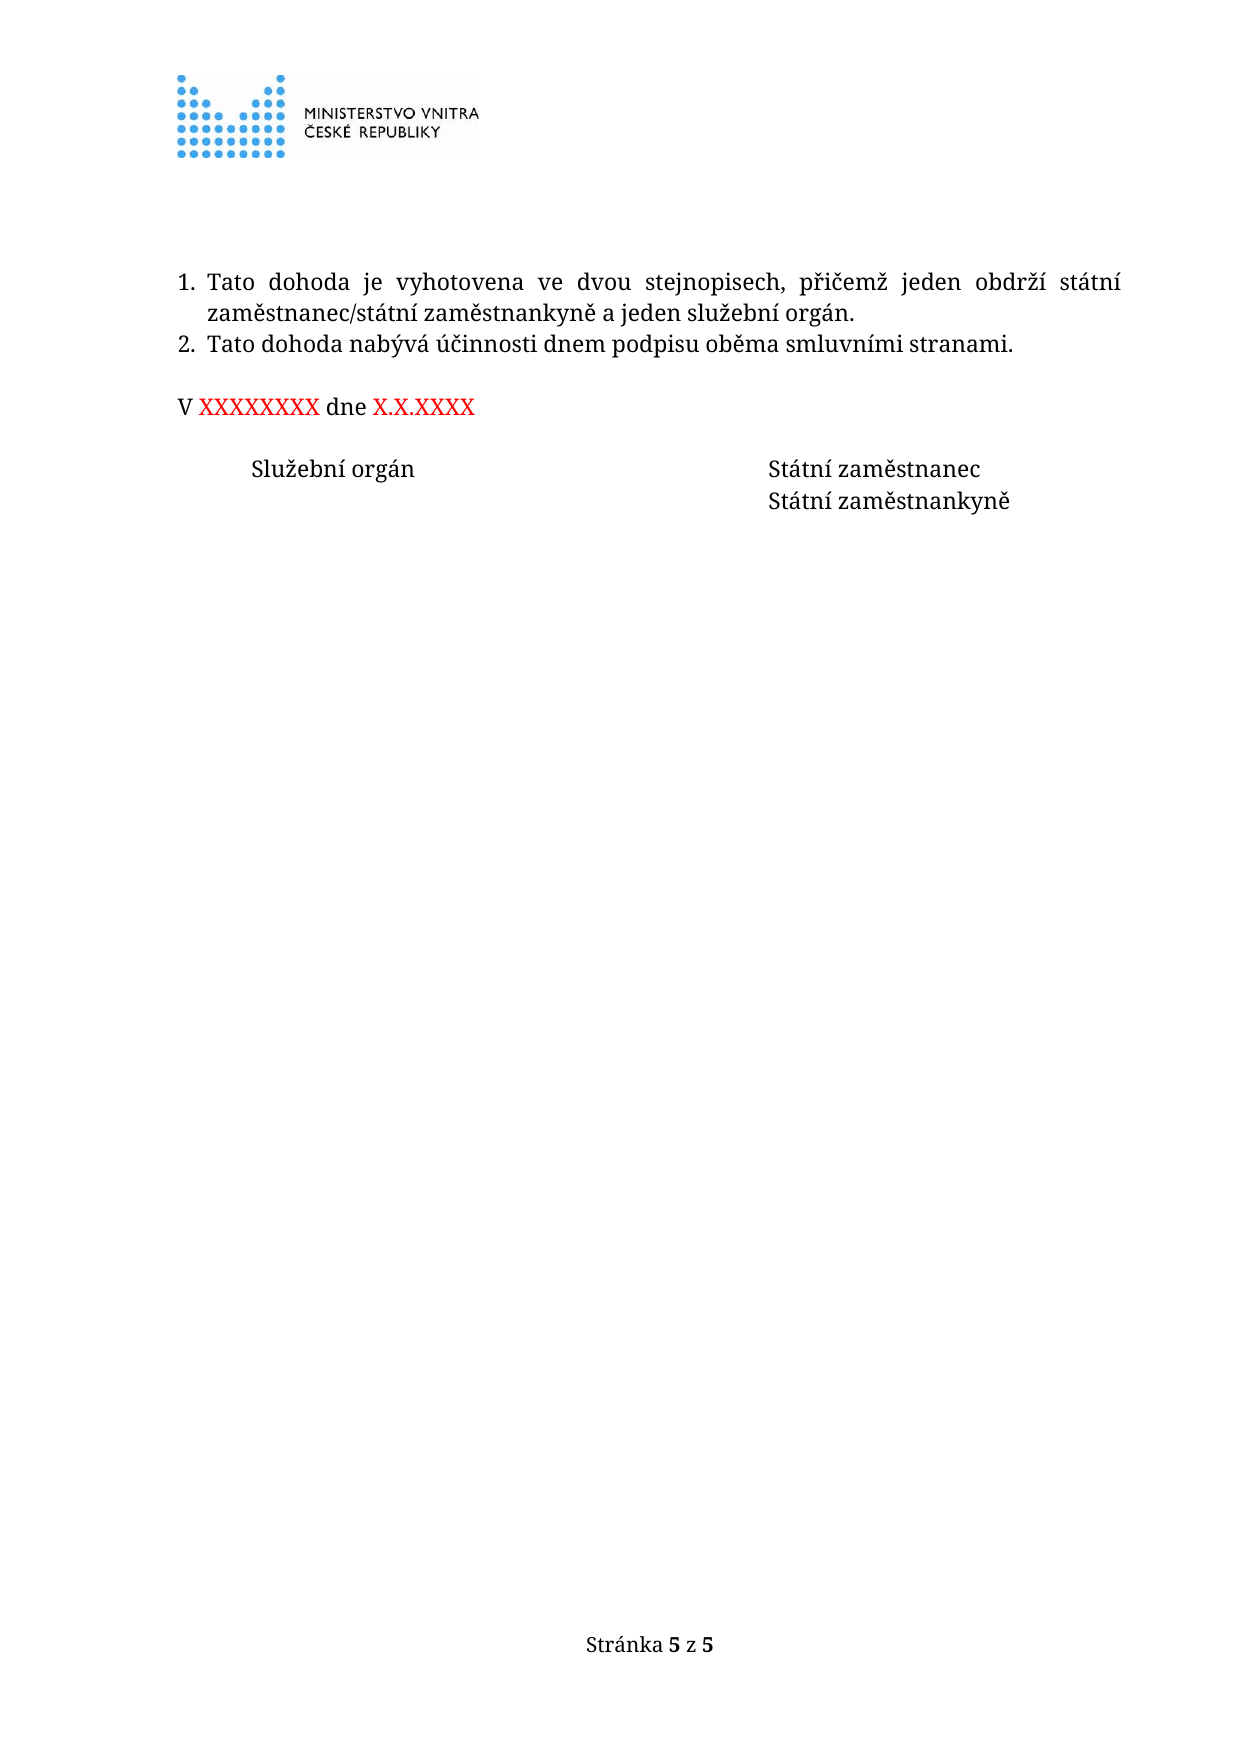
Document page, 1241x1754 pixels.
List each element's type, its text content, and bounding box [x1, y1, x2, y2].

text V XXXXXXXX dne X.X.XXXX [177, 391, 1122, 422]
picture [177, 75, 479, 158]
list Tato dohoda je vyhotovena ve dvou stejnopisech, přičemž jeden obdrží státní zaměstnanec/státní zaměstnankyně a jeden služební orgán. [177, 266, 1122, 328]
text Státní zaměstnankyně [251, 484, 1122, 516]
text Služební orgán Státní zaměstnanec [251, 453, 1122, 484]
list Tato dohoda nabývá účinnosti dnem podpisu oběma smluvními stranami. [177, 328, 1122, 359]
